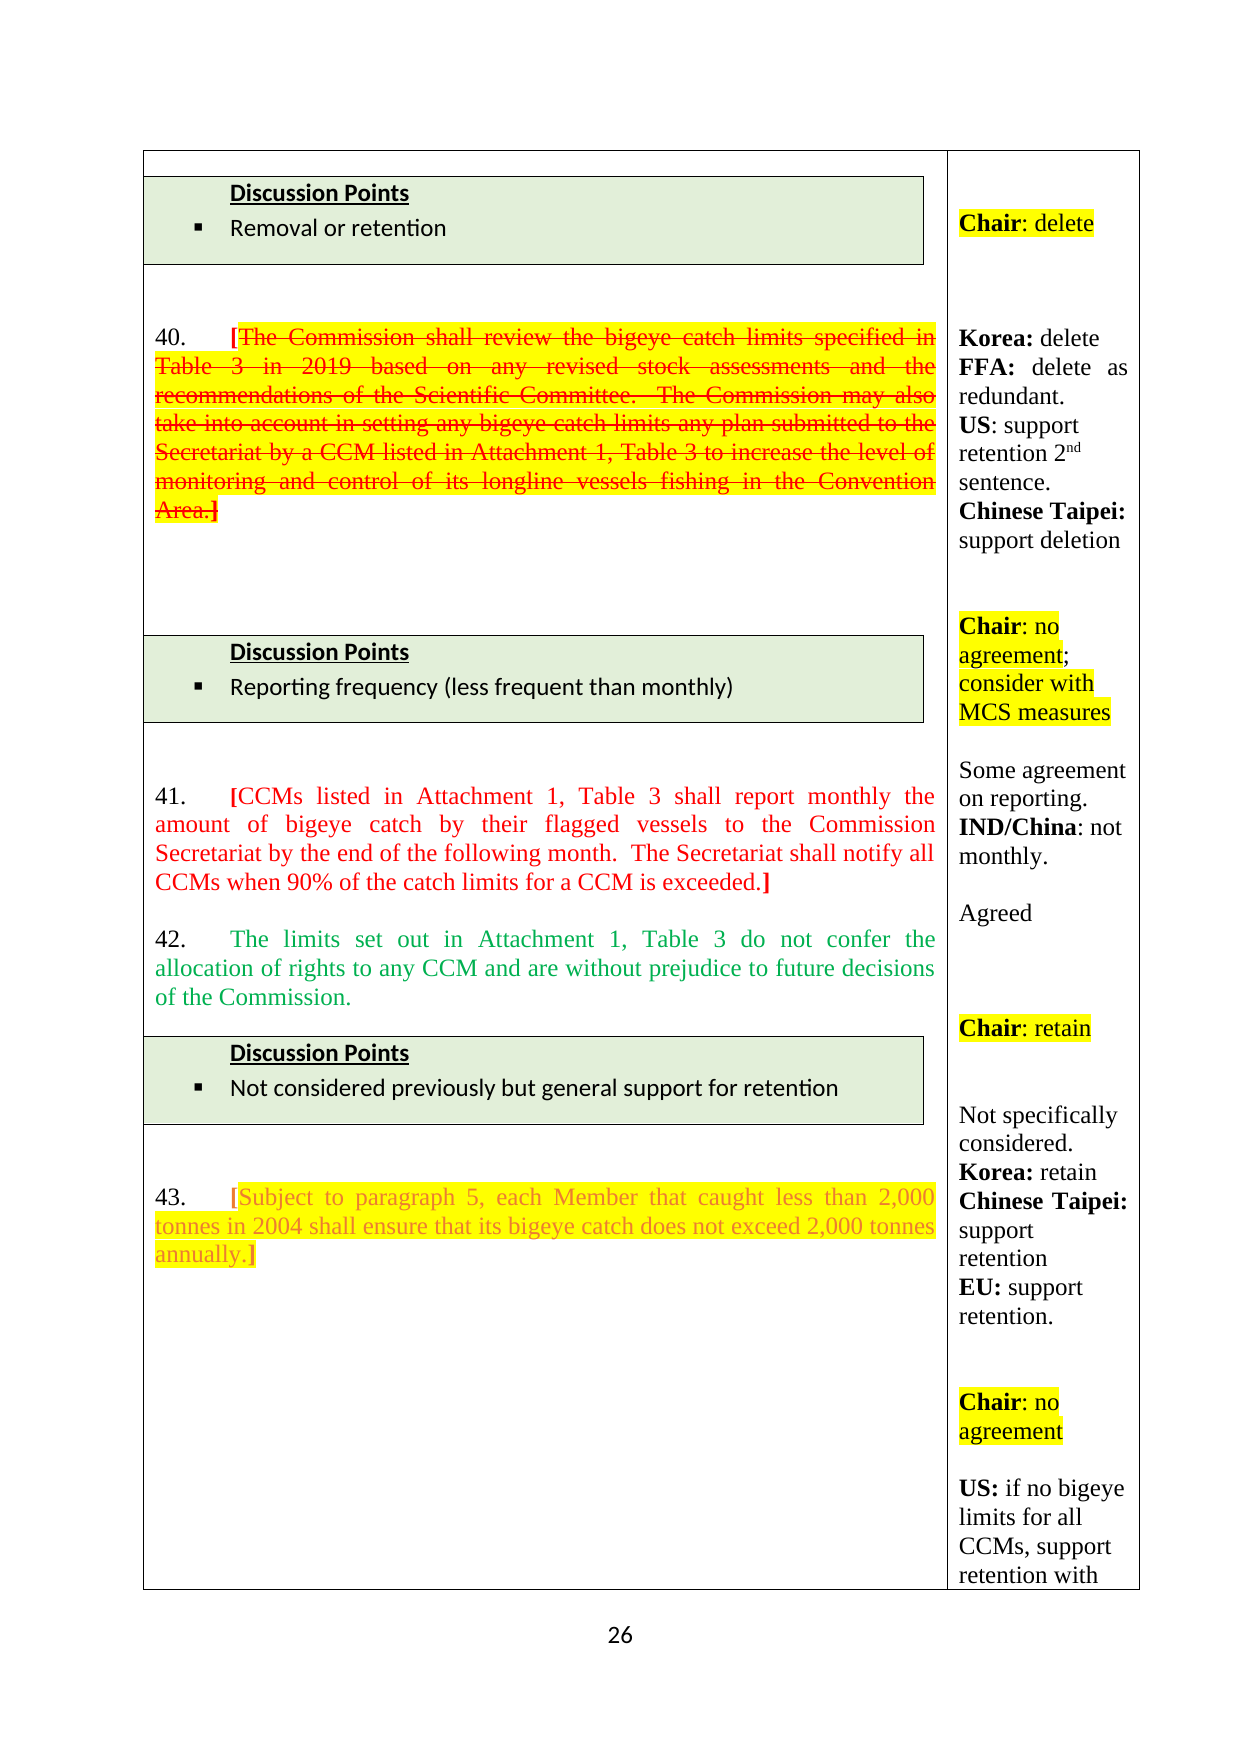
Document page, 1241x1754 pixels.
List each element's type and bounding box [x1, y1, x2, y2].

table_cell [144, 151, 947, 1588]
table_cell [948, 151, 1139, 1588]
